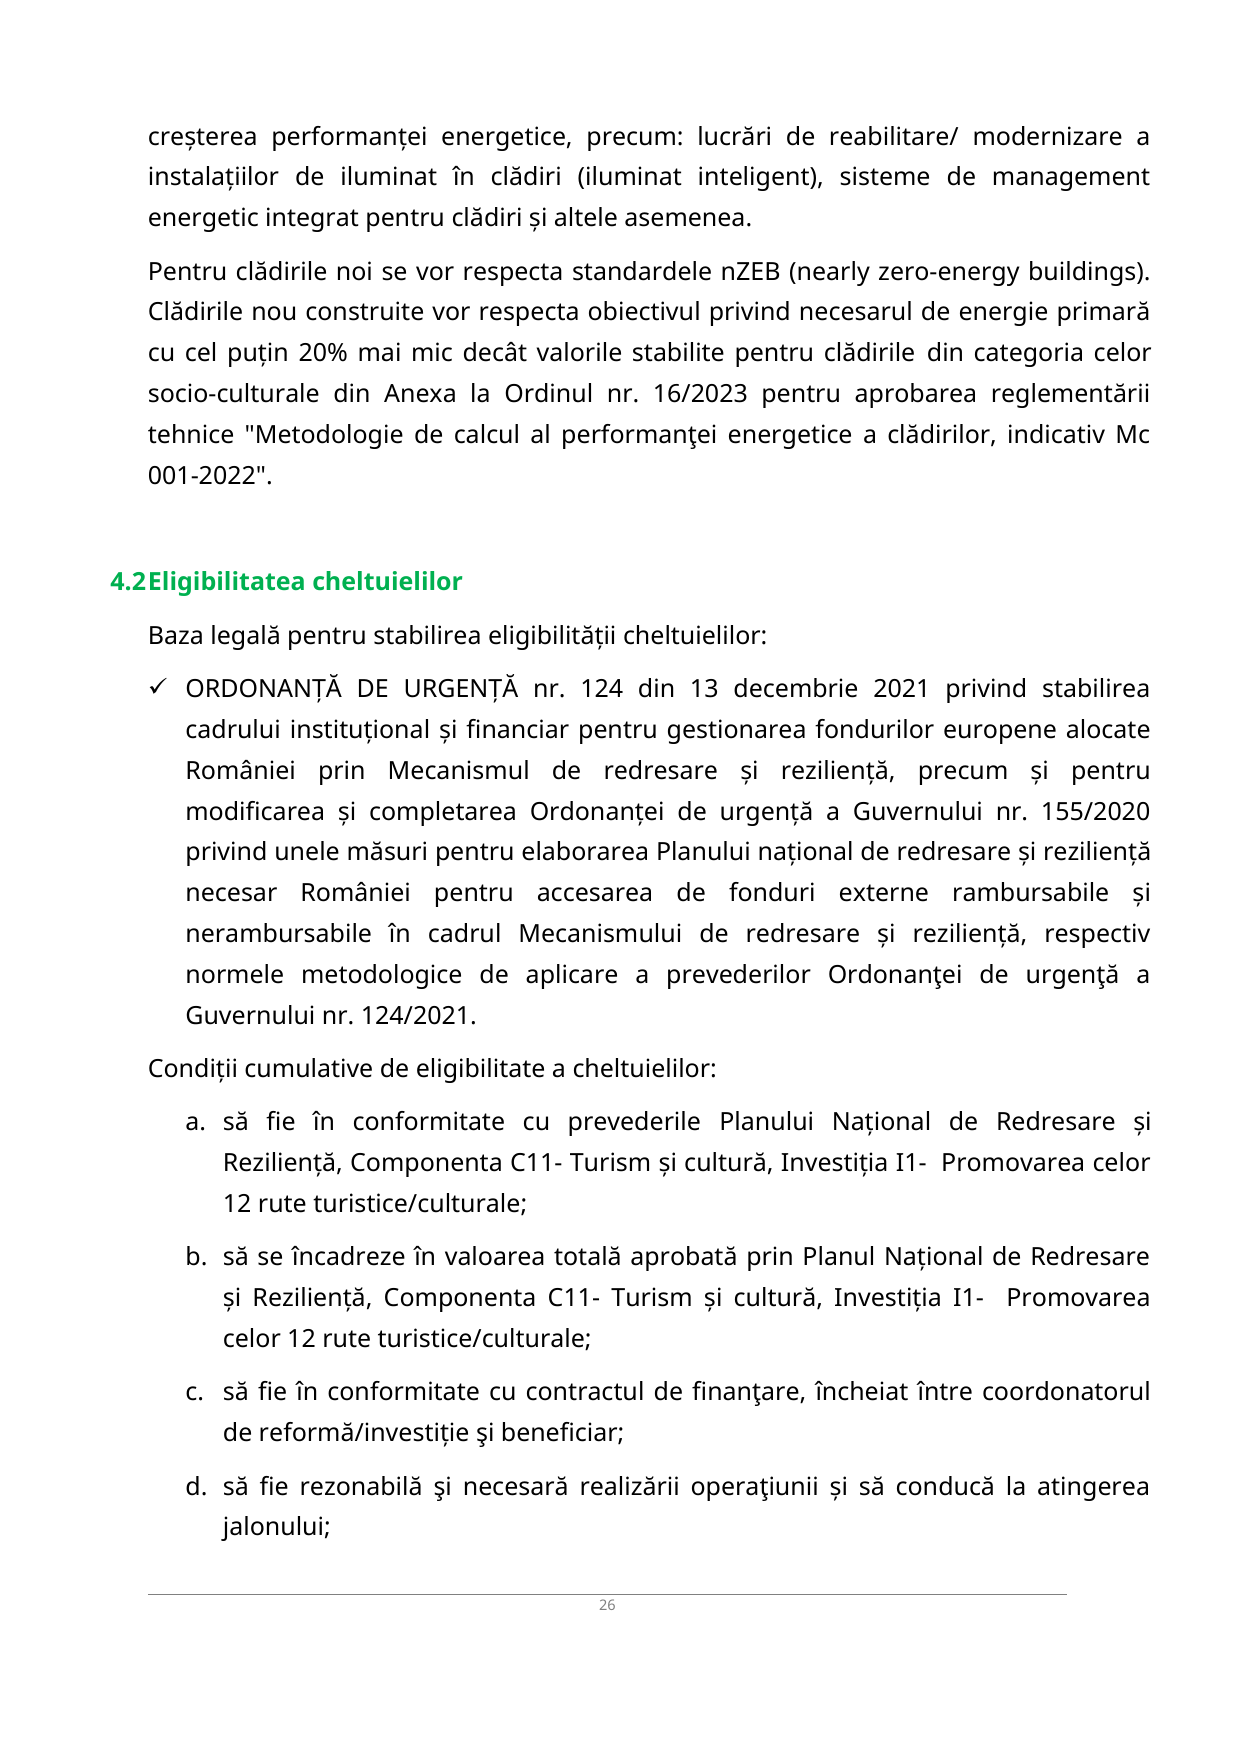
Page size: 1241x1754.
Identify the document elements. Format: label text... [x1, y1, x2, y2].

text Condiții cumulative de eligibilitate a cheltuielilor: [148, 1051, 1152, 1085]
list să fie în conformitate cu contractul de finanţare, încheiat între coordonatorul de reformă/investiție şi beneficiar; [185, 1374, 1152, 1449]
list să fie în conformitate cu prevederile Planului Național de Redresare și Reziliență, Componenta C11- Turism și cultură, Investiția I1- Promovarea celor 12 rute turistice/culturale; [185, 1104, 1152, 1220]
list să fie rezonabilă şi necesară realizării operaţiunii și să conducă la atingerea jalonului; [185, 1468, 1152, 1543]
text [148, 118, 1152, 234]
text Baza legală pentru stabilirea eligibilității cheltuielilor: [148, 617, 1152, 651]
text Pentru clădirile noi se vor respecta standardele nZEB (nearly zero-energy buildings). Clădirile nou construite vor respecta obiectivul privind necesarul de energie primară cu cel puțin 20% mai mic decât valorile stabilite pentru clădirile din categoria celor socio-culturale din Anexa la Ordinul nr. 16/2023 pentru aprobarea reglementării tehnice "Metodologie de calcul al performanţei energetice a clădirilor, indicativ Mc 001-2022". [148, 253, 1152, 491]
subtitle Eligibilitatea cheltuielilor [110, 564, 1152, 598]
list ORDONANȚĂ DE URGENȚĂ nr. 124 din 13 decembrie 2021 privind stabilirea cadrului instituțional și financiar pentru gestionarea fondurilor europene alocate României prin Mecanismul de redresare și reziliență, precum și pentru modificarea și completarea Ordonanței de urgență a Guvernului nr. 155/2020 privind unele măsuri pentru elaborarea Planului național de redresare și reziliență necesar României pentru accesarea de fonduri externe rambursabile și nerambursabile în cadrul Mecanismului de redresare și reziliență, respectiv normele metodologice de aplicare a prevederilor Ordonanţei de urgenţă a Guvernului nr. 124/2021. [148, 671, 1152, 1031]
list să se încadreze în valoarea totală aprobată prin Planul Național de Redresare și Reziliență, Componenta C11- Turism și cultură, Investiția I1- Promovarea celor 12 rute turistice/culturale; [185, 1239, 1152, 1355]
